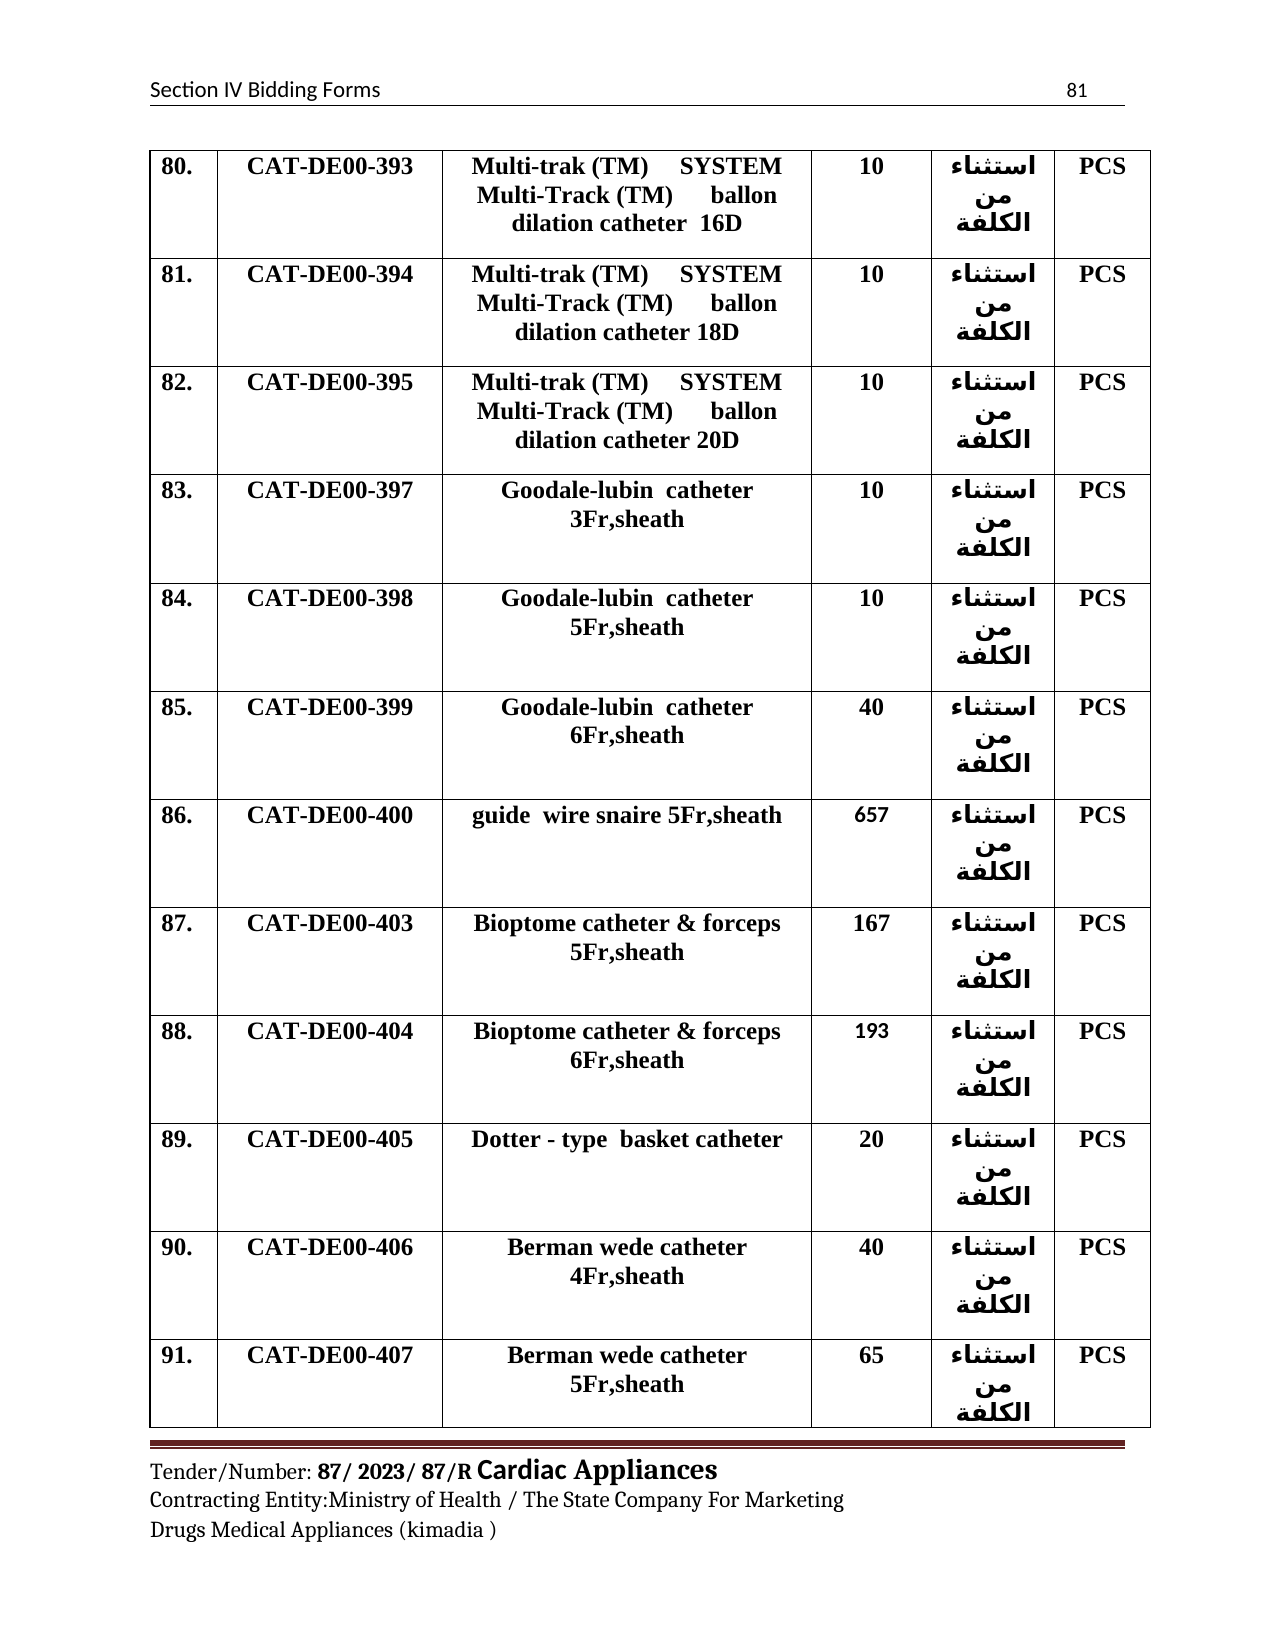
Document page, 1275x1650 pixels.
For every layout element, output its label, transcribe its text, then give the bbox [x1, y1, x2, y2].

table_cell استثناء من الكلفة [932, 692, 1054, 799]
table_cell Berman wede catheter 4Fr,sheath [443, 1232, 811, 1339]
table_cell استثناء من الكلفة [932, 259, 1054, 366]
table_cell استثناء من الكلفة [932, 908, 1054, 1015]
table_cell استثناء من الكلفة [932, 1124, 1054, 1231]
table_cell [151, 1232, 217, 1339]
table_cell CAT-DE00-397 [218, 475, 442, 582]
table_cell 40 [812, 1232, 931, 1339]
table_cell CAT-DE00-404 [218, 1016, 442, 1123]
table_cell 10 [812, 367, 931, 474]
table_cell 10 [812, 259, 931, 366]
table_cell استثناء من الكلفة [932, 367, 1054, 474]
table_cell CAT-DE00-394 [218, 259, 442, 366]
table_cell [151, 1016, 217, 1123]
table_cell 10 [812, 475, 931, 582]
table_cell 167 [812, 908, 931, 1015]
table_cell استثناء من الكلفة [932, 1232, 1054, 1339]
table_cell PCS [1055, 1016, 1150, 1123]
table_cell PCS [1055, 259, 1150, 366]
table_cell Multi-trak (TM) SYSTEM Multi-Track (TM) ballon dilation catheter 18D [443, 259, 811, 366]
table_cell استثناء من الكلفة [932, 151, 1054, 258]
table_cell PCS [1055, 1124, 1150, 1231]
table_cell Multi-trak (TM) SYSTEM Multi-Track (TM) ballon dilation catheter 16D [443, 151, 811, 258]
table_cell 193 [812, 1016, 931, 1123]
table_cell استثناء من الكلفة [932, 475, 1054, 582]
table_cell استثناء من الكلفة [932, 1016, 1054, 1123]
table_cell استثناء من الكلفة [932, 800, 1054, 907]
table_cell Bioptome catheter & forceps 5Fr,sheath [443, 908, 811, 1015]
table_cell [151, 800, 217, 907]
table_cell 20 [812, 1124, 931, 1231]
table_cell [151, 908, 217, 1015]
table_cell PCS [1055, 151, 1150, 258]
table_cell CAT-DE00-405 [218, 1124, 442, 1231]
table_cell [151, 151, 217, 258]
table_cell CAT-DE00-395 [218, 367, 442, 474]
table_cell CAT-DE00-393 [218, 151, 442, 258]
table_cell Multi-trak (TM) SYSTEM Multi-Track (TM) ballon dilation catheter 20D [443, 367, 811, 474]
table_cell 10 [812, 584, 931, 691]
table_cell Goodale-lubin catheter 6Fr,sheath [443, 692, 811, 799]
table_cell Goodale-lubin catheter 3Fr,sheath [443, 475, 811, 582]
table_cell استثناء من الكلفة [932, 1340, 1054, 1427]
table_cell [151, 475, 217, 582]
table_cell PCS [1055, 692, 1150, 799]
table_cell 10 [812, 151, 931, 258]
table_cell [151, 692, 217, 799]
table_cell [151, 1124, 217, 1231]
table_cell CAT-DE00-407 [218, 1340, 442, 1427]
table_cell 65 [812, 1340, 931, 1427]
table_cell CAT-DE00-400 [218, 800, 442, 907]
table_cell PCS [1055, 367, 1150, 474]
table_cell Bioptome catheter & forceps 6Fr,sheath [443, 1016, 811, 1123]
table_cell Berman wede catheter 5Fr,sheath [443, 1340, 811, 1427]
table_cell PCS [1055, 800, 1150, 907]
table_cell Dotter - type basket catheter [443, 1124, 811, 1231]
table_cell CAT-DE00-398 [218, 584, 442, 691]
table_cell guide wire snaire 5Fr,sheath [443, 800, 811, 907]
table_cell PCS [1055, 475, 1150, 582]
table_cell PCS [1055, 908, 1150, 1015]
table_cell PCS [1055, 1232, 1150, 1339]
table_cell Goodale-lubin catheter 5Fr,sheath [443, 584, 811, 691]
table_cell [151, 1340, 217, 1427]
table_cell 40 [812, 692, 931, 799]
table_cell PCS [1055, 584, 1150, 691]
table_cell استثناء من الكلفة [932, 584, 1054, 691]
table_cell [151, 584, 217, 691]
table_cell PCS [1055, 1340, 1150, 1427]
table_cell [151, 259, 217, 366]
table_cell [151, 367, 217, 474]
table_cell CAT-DE00-399 [218, 692, 442, 799]
table_cell CAT-DE00-406 [218, 1232, 442, 1339]
table_cell 657 [812, 800, 931, 907]
table_cell CAT-DE00-403 [218, 908, 442, 1015]
